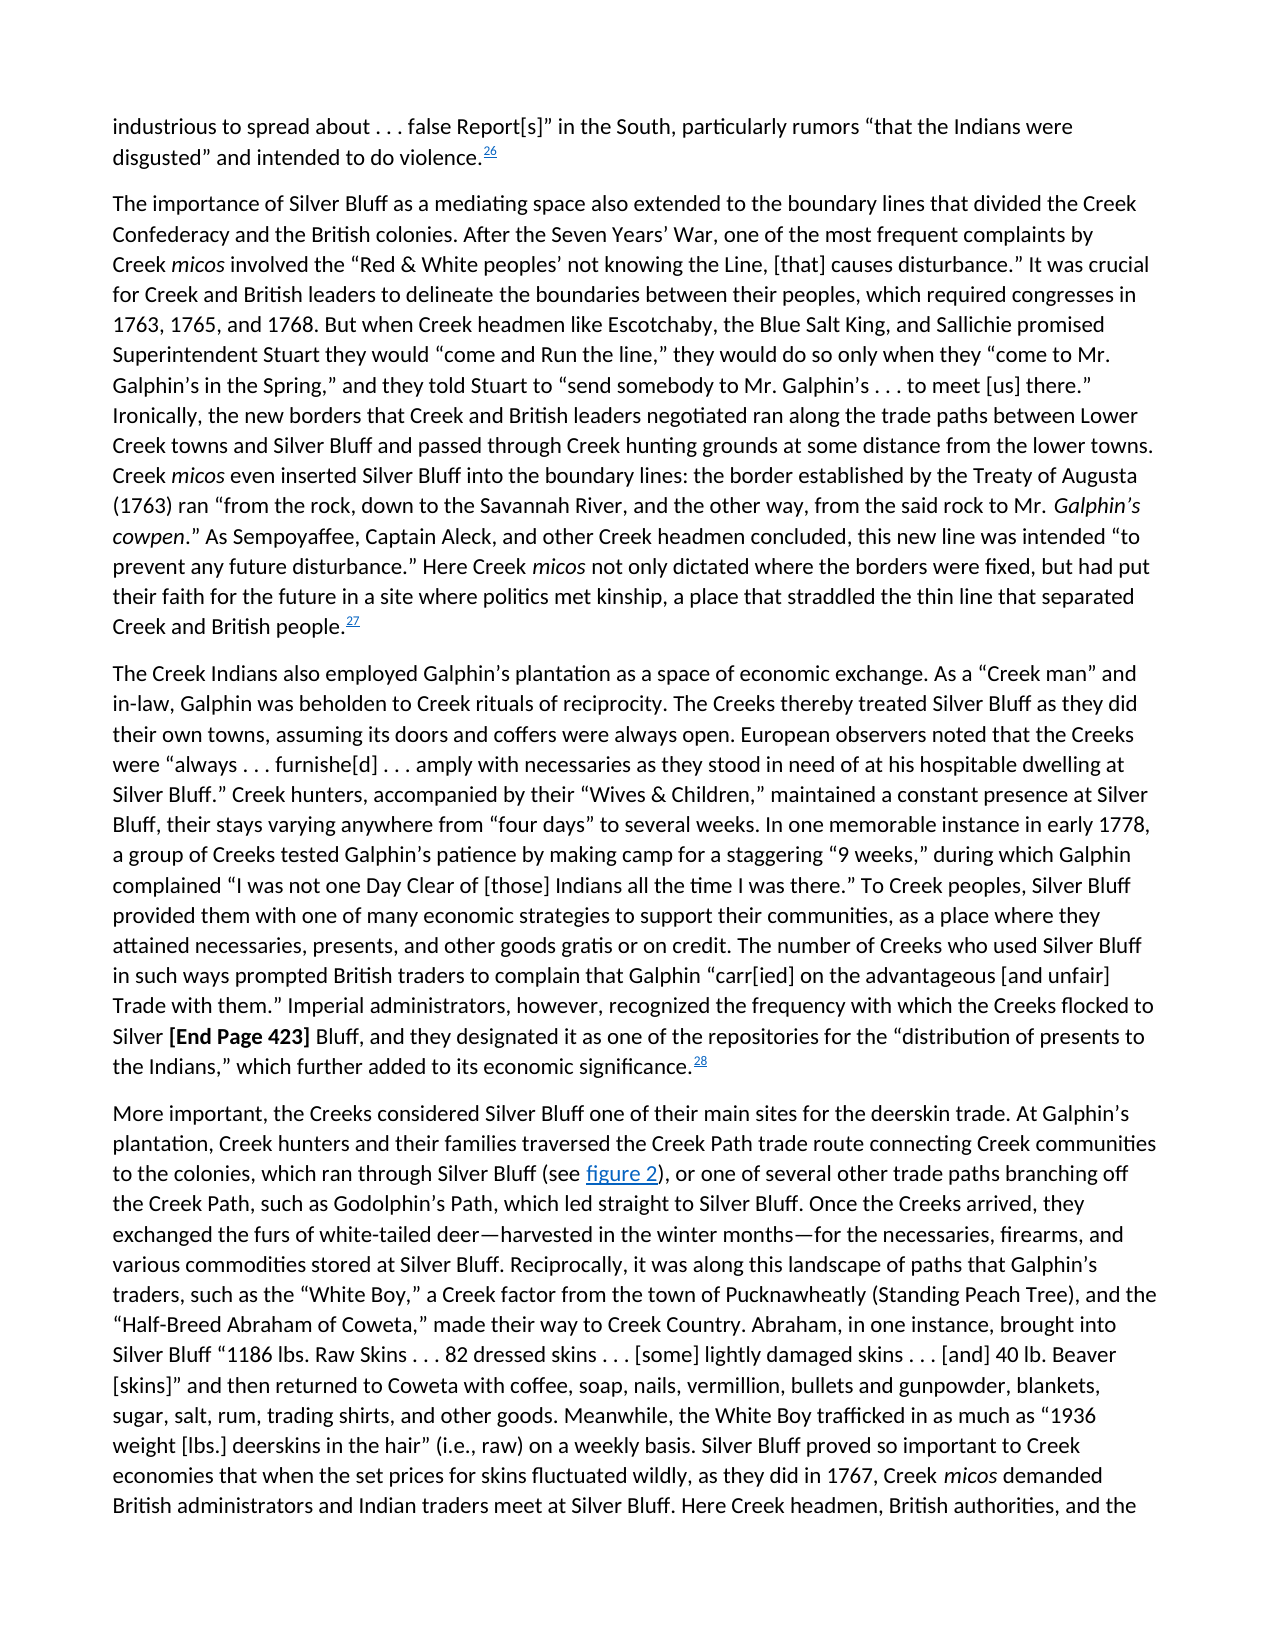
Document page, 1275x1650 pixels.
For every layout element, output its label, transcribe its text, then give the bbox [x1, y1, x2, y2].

text The importance of Silver Bluff as a mediating space also extended to the boundary lines that divided the Creek Confederacy and the British colonies. After the Seven Years’ War, one of the most frequent complaints by Creek micos involved the “Red & White peoples’ not knowing the Line, [that] causes disturbance.” It was crucial for Creek and British leaders to delineate the boundaries between their peoples, which required congresses in 1763, 1765, and 1768. But when Creek headmen like Escotchaby, the Blue Salt King, and Sallichie promised Superintendent Stuart they would “come and Run the line,” they would do so only when they “come to Mr. Galphin’s in the Spring,” and they told Stuart to “send somebody to Mr. Galphin’s . . . to meet [us] there.” Ironically, the new borders that Creek and British leaders negotiated ran along the trade paths between Lower Creek towns and Silver Bluff and passed through Creek hunting grounds at some distance from the lower towns. Creek micos even inserted Silver Bluff into the boundary lines: the border established by the Treaty of Augusta (1763) ran “from the rock, down to the Savannah River, and the other way, from the said rock to Mr. Galphin’s cowpen.” As Sempoyaffee, Captain Aleck, and other Creek headmen concluded, this new line was intended “to prevent any future disturbance.” Here Creek micos not only dictated where the borders were fixed, but had put their faith for the future in a site where politics met kinship, a place that straddled the thin line that separated Creek and British people.27 [112, 189, 1162, 641]
text The Creek Indians also employed Galphin’s plantation as a space of economic exchange. As a “Creek man” and in-law, Galphin was beholden to Creek rituals of reciprocity. The Creeks thereby treated Silver Bluff as they did their own towns, assuming its doors and coffers were always open. European observers noted that the Creeks were “always . . . furnishe[d] . . . amply with necessaries as they stood in need of at his hospitable dwelling at Silver Bluff.” Creek hunters, accompanied by their “Wives & Children,” maintained a constant presence at Silver Bluff, their stays varying anywhere from “four days” to several weeks. In one memorable instance in early 1778, a group of Creeks tested Galphin’s patience by making camp for a staggering “9 weeks,” during which Galphin complained “I was not one Day Clear of [those] Indians all the time I was there.” To Creek peoples, Silver Bluff provided them with one of many economic strategies to support their communities, as a place where they attained necessaries, presents, and other goods gratis or on credit. The number of Creeks who used Silver Bluff in such ways prompted British traders to complain that Galphin “carr[ied] on the advantageous [and unfair] Trade with them.” Imperial administrators, however, recognized the frequency with which the Creeks flocked to Silver [End Page 423] Bluff, and they designated it as one of the repositories for the “distribution of presents to the Indians,” which further added to its economic significance.28 [112, 659, 1162, 1080]
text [112, 112, 1162, 171]
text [112, 1099, 1162, 1520]
